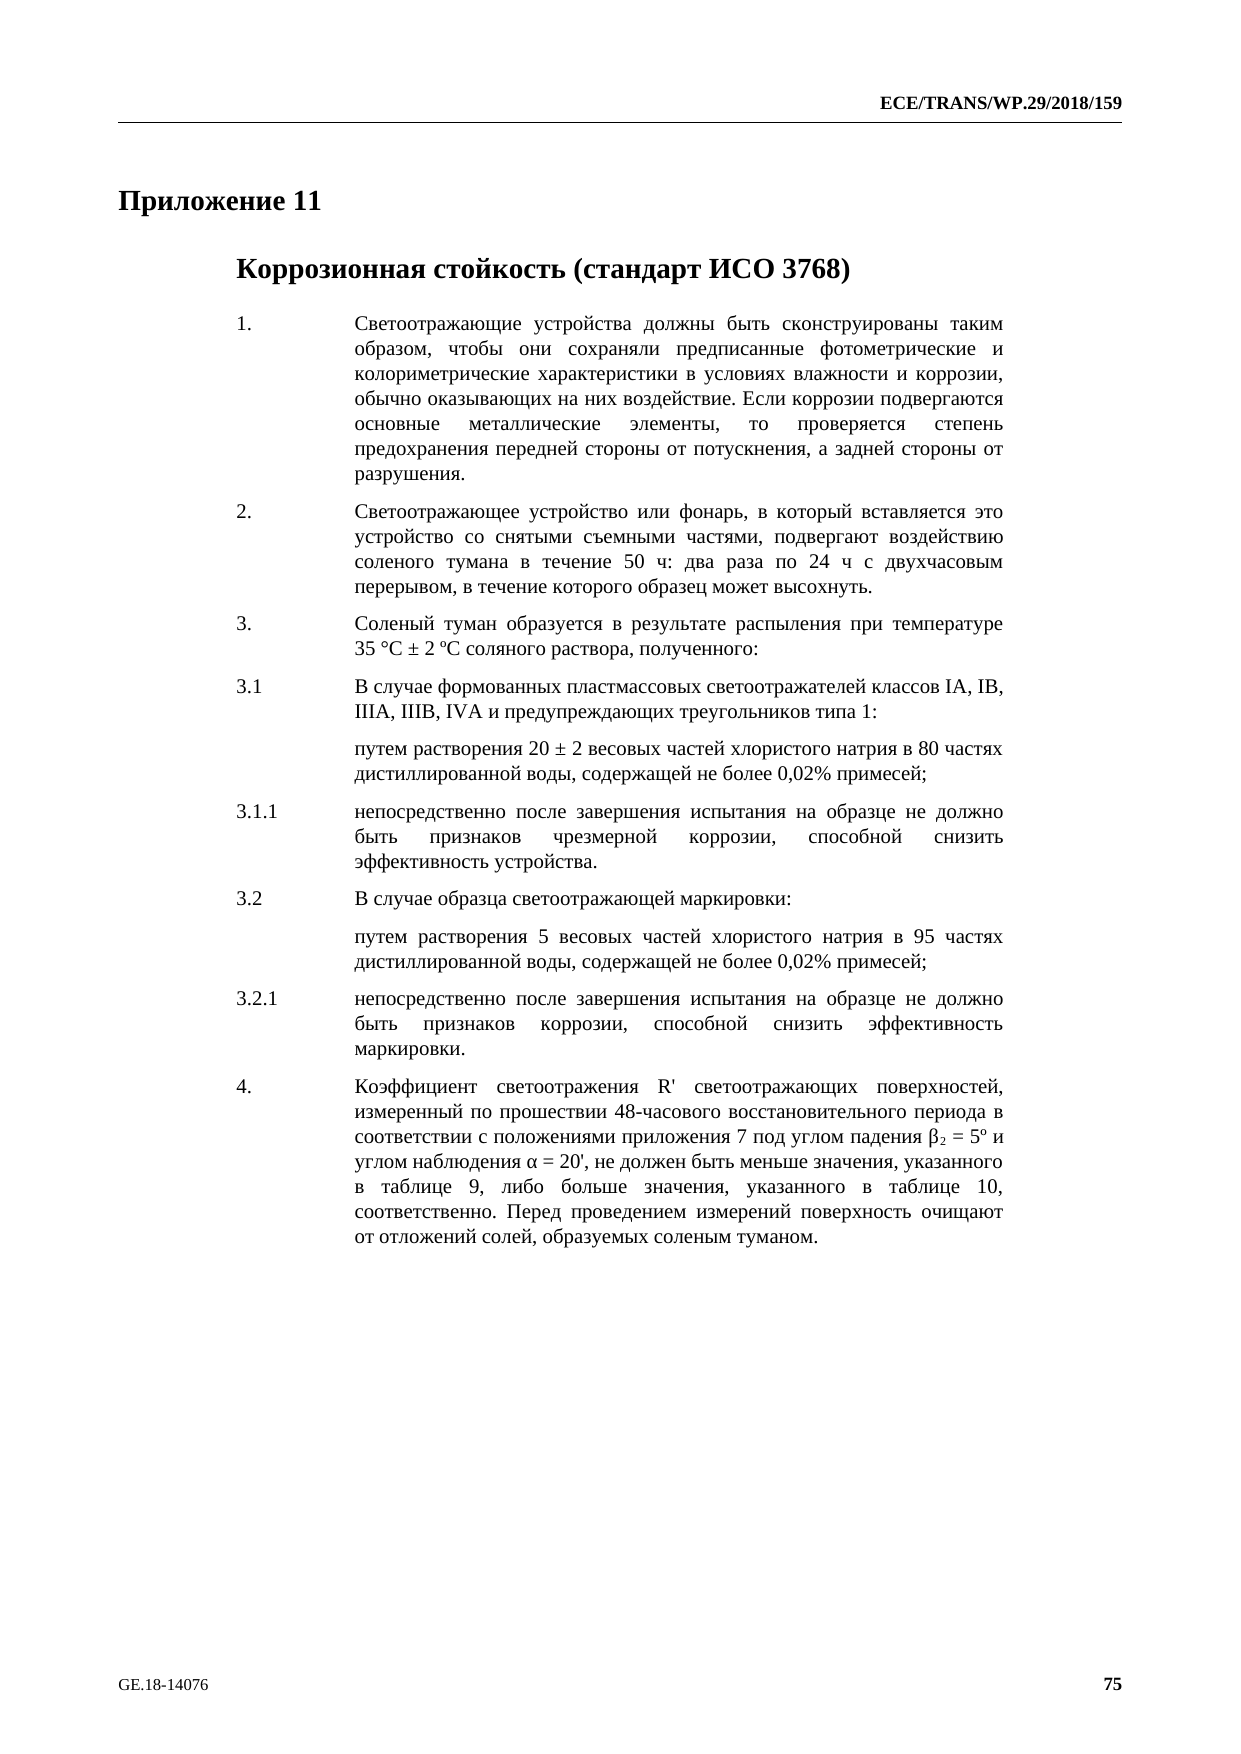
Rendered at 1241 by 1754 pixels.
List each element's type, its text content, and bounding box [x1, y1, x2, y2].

text 1. Светоотражающие устройства должны быть сконструированы таким образом, чтобы они сохраняли предписанные фотометрические и колориметрические характеристики в условиях влажности и коррозии, обычно оказывающих на них воздействие. Если коррозии подвергаются основные металлические элементы, то проверяется степень предохранения передней стороны от потускнения, а задней стороны от разрушения. [236, 310, 1004, 485]
text 3.2.1 непосредственно после завершения испытания на образце не должно быть признаков коррозии, способной снизить эффективность маркировки. [236, 985, 1004, 1060]
text Приложение 11 [118, 185, 1004, 216]
text 3.1.1 непосредственно после завершения испытания на образце не должно быть признаков чрезмерной коррозии, способной снизить эффективность устройства. [236, 798, 1004, 873]
text 4. Коэффициент светоотражения R' светоотражающих поверхностей, измеренный по прошествии 48-часового восстановительного периода в соответствии с положениями приложения 7 под углом падения β2 = 5º и углом наблюдения α = 20', не должен быть меньше значения, указанного в таблице 9, либо больше значения, указанного в таблице 10, соответственно. Перед проведением измерений поверхность очищают от отложений солей, образуемых соленым туманом. [236, 1073, 1004, 1248]
text путем растворения 5 весовых частей хлористого натрия в 95 частях дистиллированной воды, содержащей не более 0,02% примесей; [236, 923, 1004, 973]
text Коррозионная стойкость (стандарт ИСО 3768) [118, 254, 1004, 285]
text путем растворения 20 ± 2 весовых частей хлористого натрия в 80 частях дистиллированной воды, содержащей не более 0,02% примесей; [236, 735, 1004, 785]
text 2. Светоотражающее устройство или фонарь, в который вставляется это устройство со снятыми съемными частями, подвергают воздействию соленого тумана в течение 50 ч: два раза по 24 ч с двухчасовым перерывом, в течение которого образец может высохнуть. [236, 498, 1004, 598]
text 3.2 В случае образца светоотражающей маркировки: [236, 885, 1004, 910]
text 3. Соленый туман образуется в результате распыления при температуре 35 °C ± 2 ºС соляного раствора, полученного: [236, 610, 1004, 660]
text 3.1 В случае формованных пластмассовых светоотражателей классов IA, IB, IIIA, IIIB, IVA и предупреждающих треугольников типа 1: [236, 673, 1004, 723]
